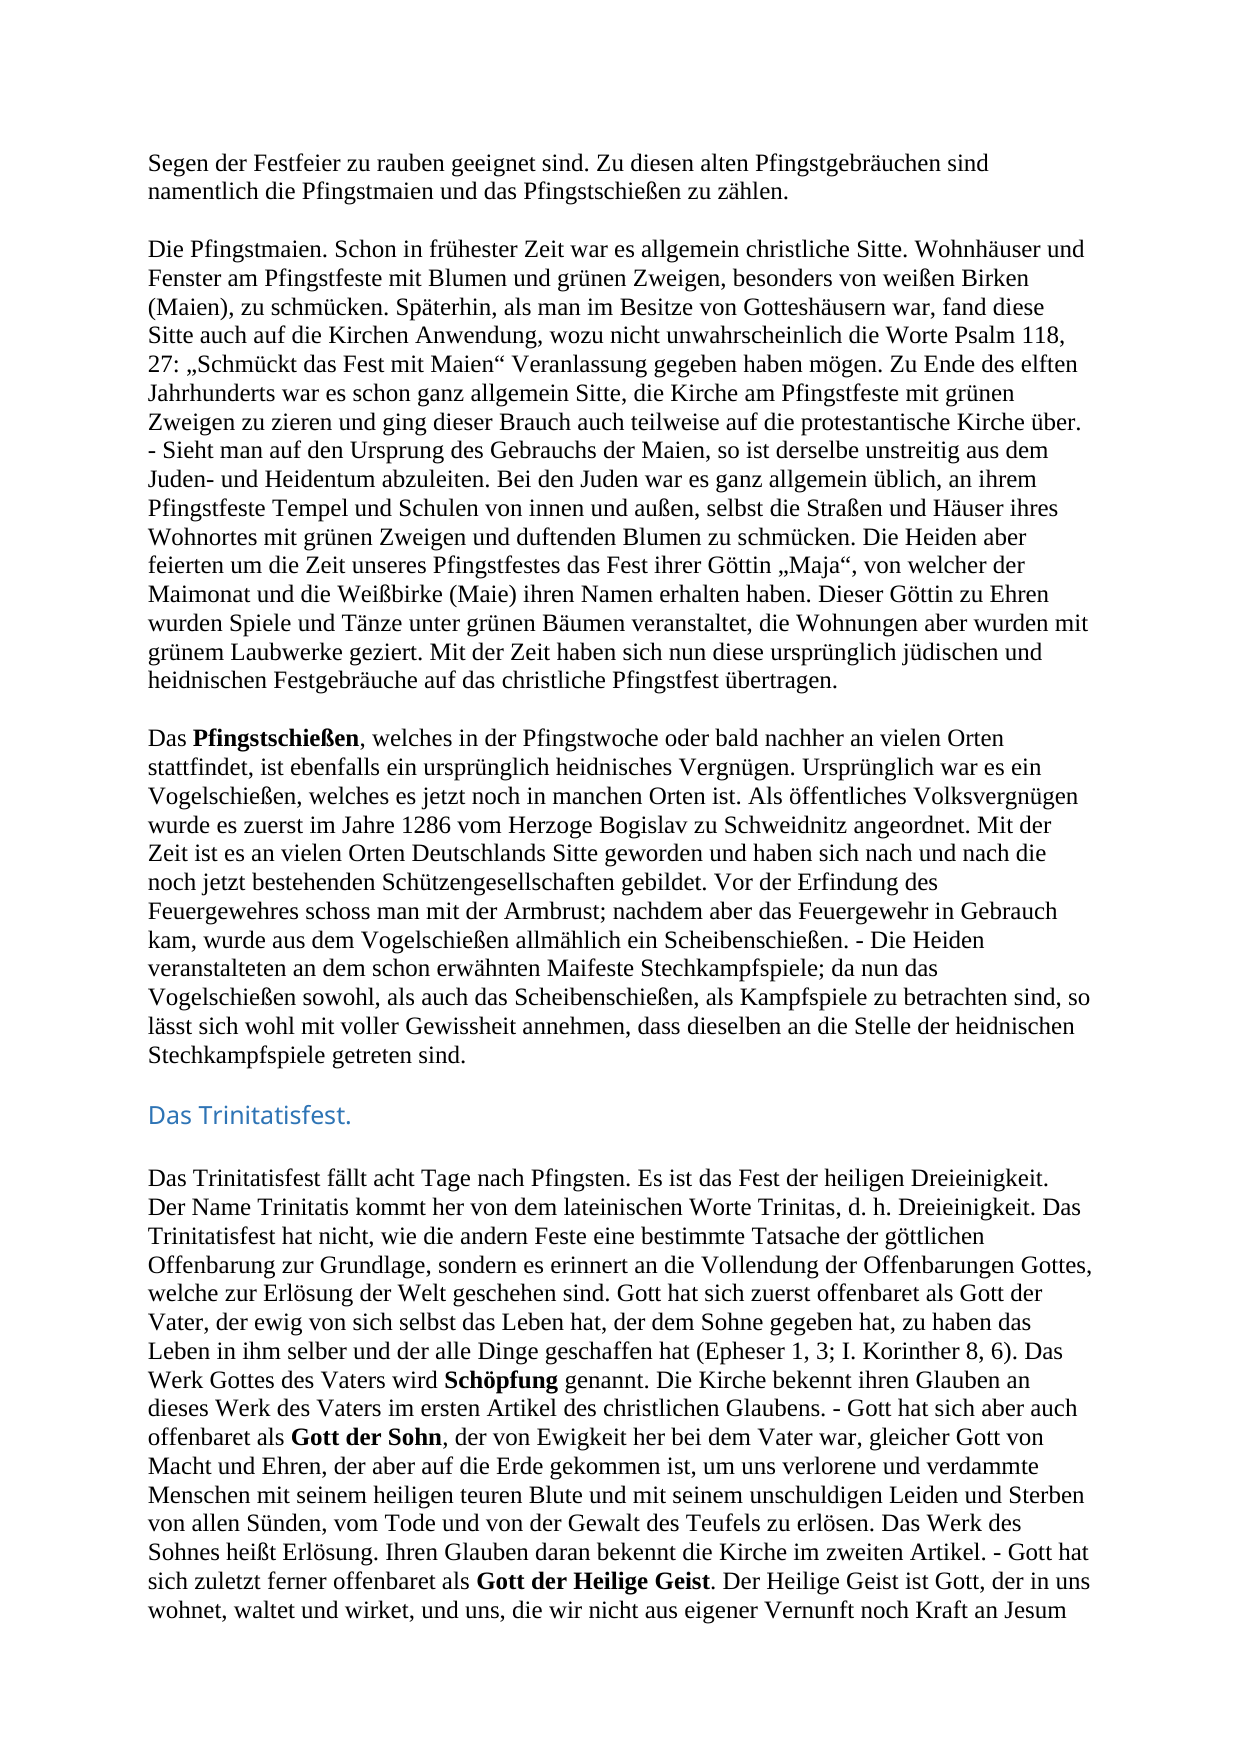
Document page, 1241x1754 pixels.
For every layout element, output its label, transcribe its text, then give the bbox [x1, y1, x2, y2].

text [148, 1423, 1093, 1624]
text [148, 148, 1093, 320]
subtitle Das Trinitatisfest. [148, 1357, 1093, 1391]
text Das Pfingstschießen, welches in der Pfingstwoche oder bald nachher an vielen Orten stattfindet, ist ebenfalls ein ursprünglich heidnisches Vergnügen. Ursprünglich war es ein Vogelschießen, welches es jetzt noch in manchen Orten ist. Als öffentliches Volksvergnügen wurde es zuerst im Jahre 1286 vom Herzoge Bogislav zu Schweidnitz angeordnet. Mit der Zeit ist es an vielen Orten Deutschlands Sitte geworden und haben sich nach und nach die noch jetzt bestehenden Schützengesellschaften gebildet. Vor der Erfindung des Feuergewehres schoss man mit der Armbrust; nachdem aber das Feuergewehr in Gebrauch kam, wurde aus dem Vogelschießen allmählich ein Scheibenschießen. - Die Heiden veranstalteten an dem schon erwähnten Maifeste Stechkampfspiele; da nun das Vogelschießen sowohl, als auch das Scheibenschießen, als Kampfspiele zu betrachten sind, so lässt sich wohl mit voller Gewissheit annehmen, dass dieselben an die Stelle der heidnischen Stechkampfspiele getreten sind. [148, 983, 1093, 1328]
text Die Pfingstmaien. Schon in frühester Zeit war es allgemein christliche Sitte. Wohnhäuser und Fenster am Pfingstfeste mit Blumen und grünen Zweigen, besonders von weißen Birken (Maien), zu schmücken. Späterhin, als man im Besitze von Gotteshäusern war, fand diese Sitte auch auf die Kirchen Anwendung, wozu nicht unwahrscheinlich die Worte Psalm 118, 27: „Schmückt das Fest mit Maien“ Veranlassung gegeben haben mögen. Zu Ende des elften Jahrhunderts war es schon ganz allgemein Sitte, die Kirche am Pfingstfeste mit grünen Zweigen zu zieren und ging dieser Brauch auch teilweise auf die protestantische Kirche über. - Sieht man auf den Ursprung des Gebrauchs der Maien, so ist derselbe unstreitig aus dem Juden- und Heidentum abzuleiten. Bei den Juden war es ganz allgemein üblich, an ihrem Pfingstfeste Tempel und Schulen von innen und außen, selbst die Straßen und Häuser ihres Wohnortes mit grünen Zweigen und duftenden Blumen zu schmücken. Die Heiden aber feierten um die Zeit unseres Pfingstfestes das Fest ihrer Göttin „Maja“, von welcher der Maimonat und die Weißbirke (Maie) ihren Namen erhalten haben. Dieser Göttin zu Ehren wurden Spiele und Tänze unter grünen Bäumen veranstaltet, die Wohnungen aber wurden mit grünem Laubwerke geziert. Mit der Zeit haben sich nun diese ursprünglich jüdischen und heidnischen Festgebräuche auf das christliche Pfingstfest übertragen. [148, 493, 1093, 953]
text Gebräuche. Schon von frühester Zeit her haben sich an die Feier der Feste äußerliche Gebräuche und sinnliche Lustbarkeiten geknüpft, welche letztere leider oft den Menschen den Segen der Festfeier zu rauben geeignet sind. Zu diesen alten Pfingstgebräuchen sind namentlich die Pfingstmaien und das Pfingstschießen zu zählen. [148, 349, 1093, 464]
